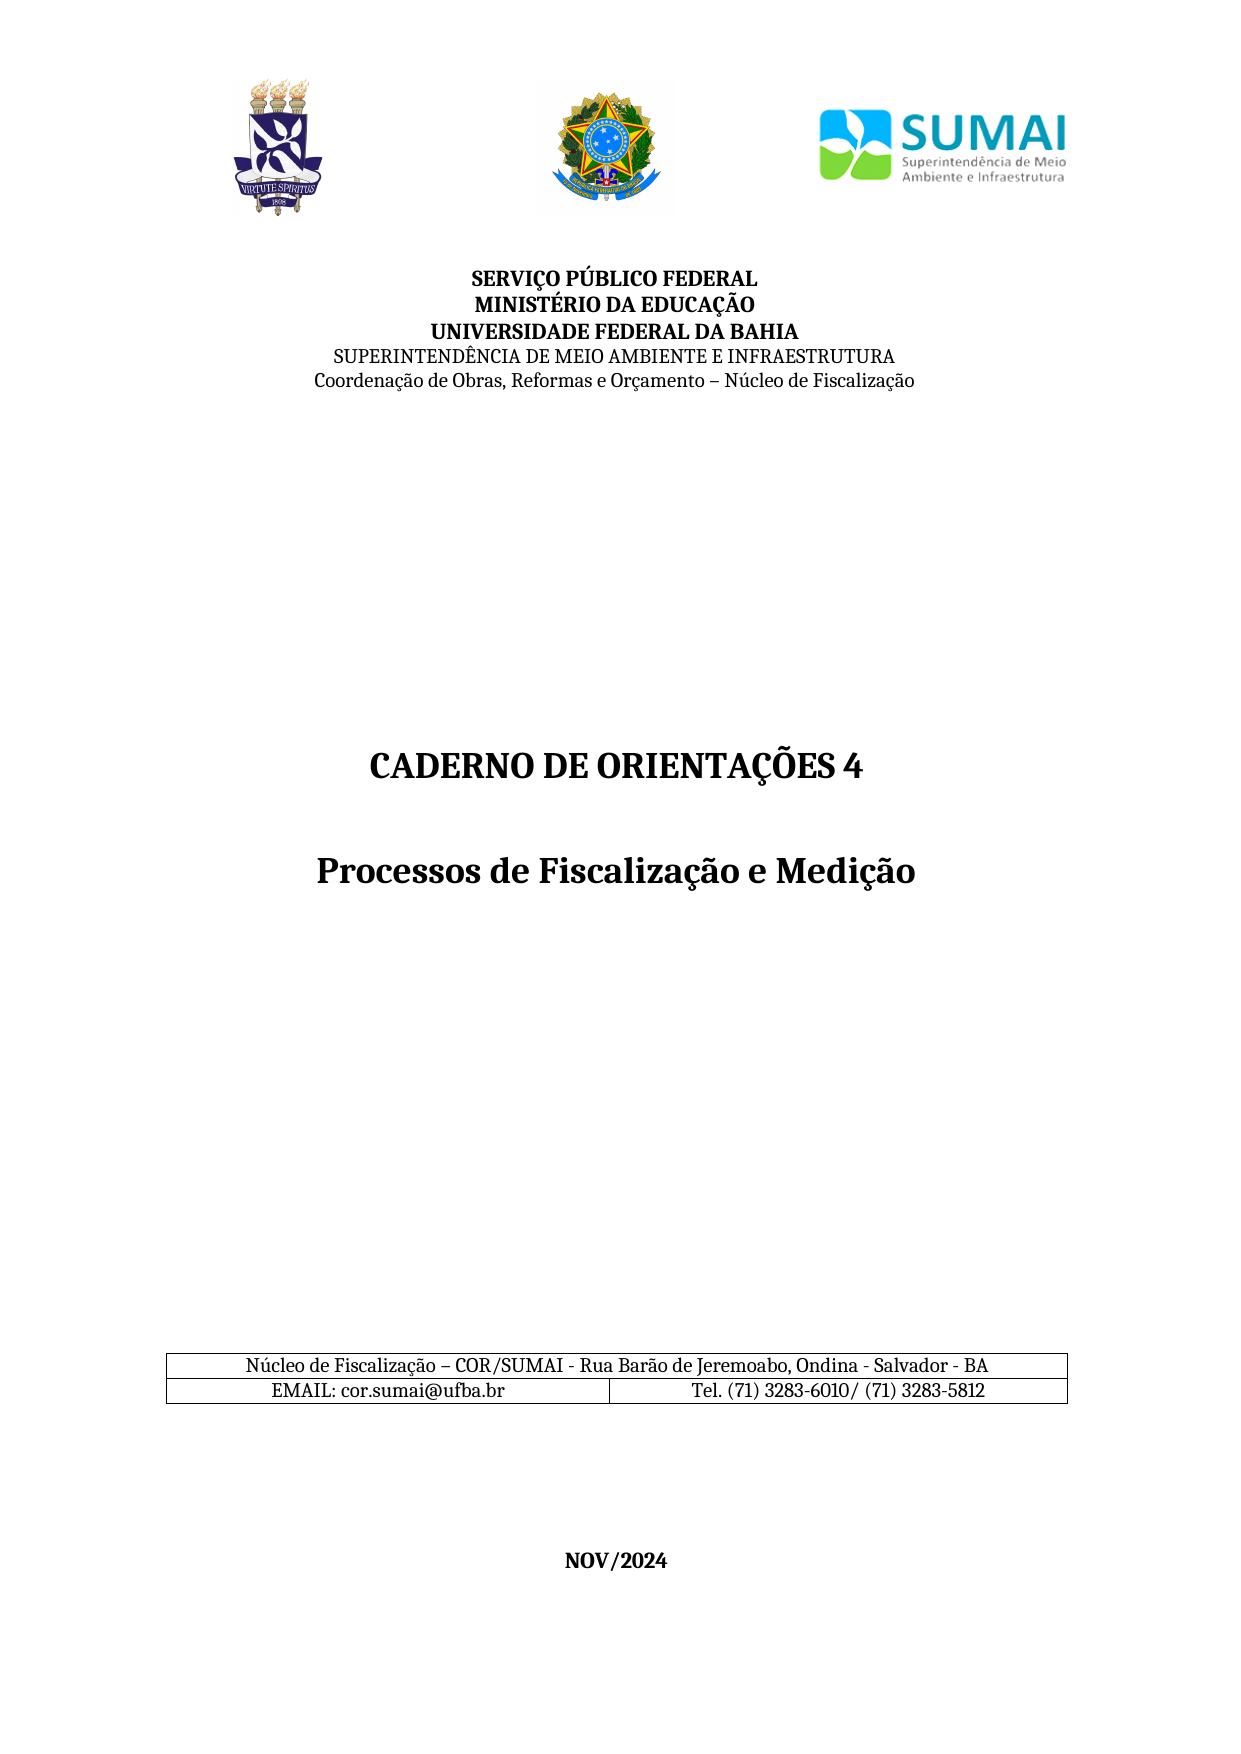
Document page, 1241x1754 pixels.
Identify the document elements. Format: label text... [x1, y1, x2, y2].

table_cell EMAIL: cor.sumai@ufba.br [167, 1379, 609, 1403]
table_cell Tel. (71) 3283-6010/ (71) 3283-5812 [610, 1379, 1067, 1403]
picture [233, 78, 323, 217]
title CADERNO DE ORIENTAÇÕES 4 [92, 745, 1142, 788]
picture [535, 77, 677, 218]
text NOV/2024 [92, 1548, 1141, 1574]
title Processos de Fiscalização e Medição [92, 850, 1141, 893]
table_header Núcleo de Fiscalização – COR/SUMAI - Rua Barão de Jeremoabo, Ondina - Salvador - BA [167, 1354, 1067, 1378]
picture [800, 94, 1082, 201]
